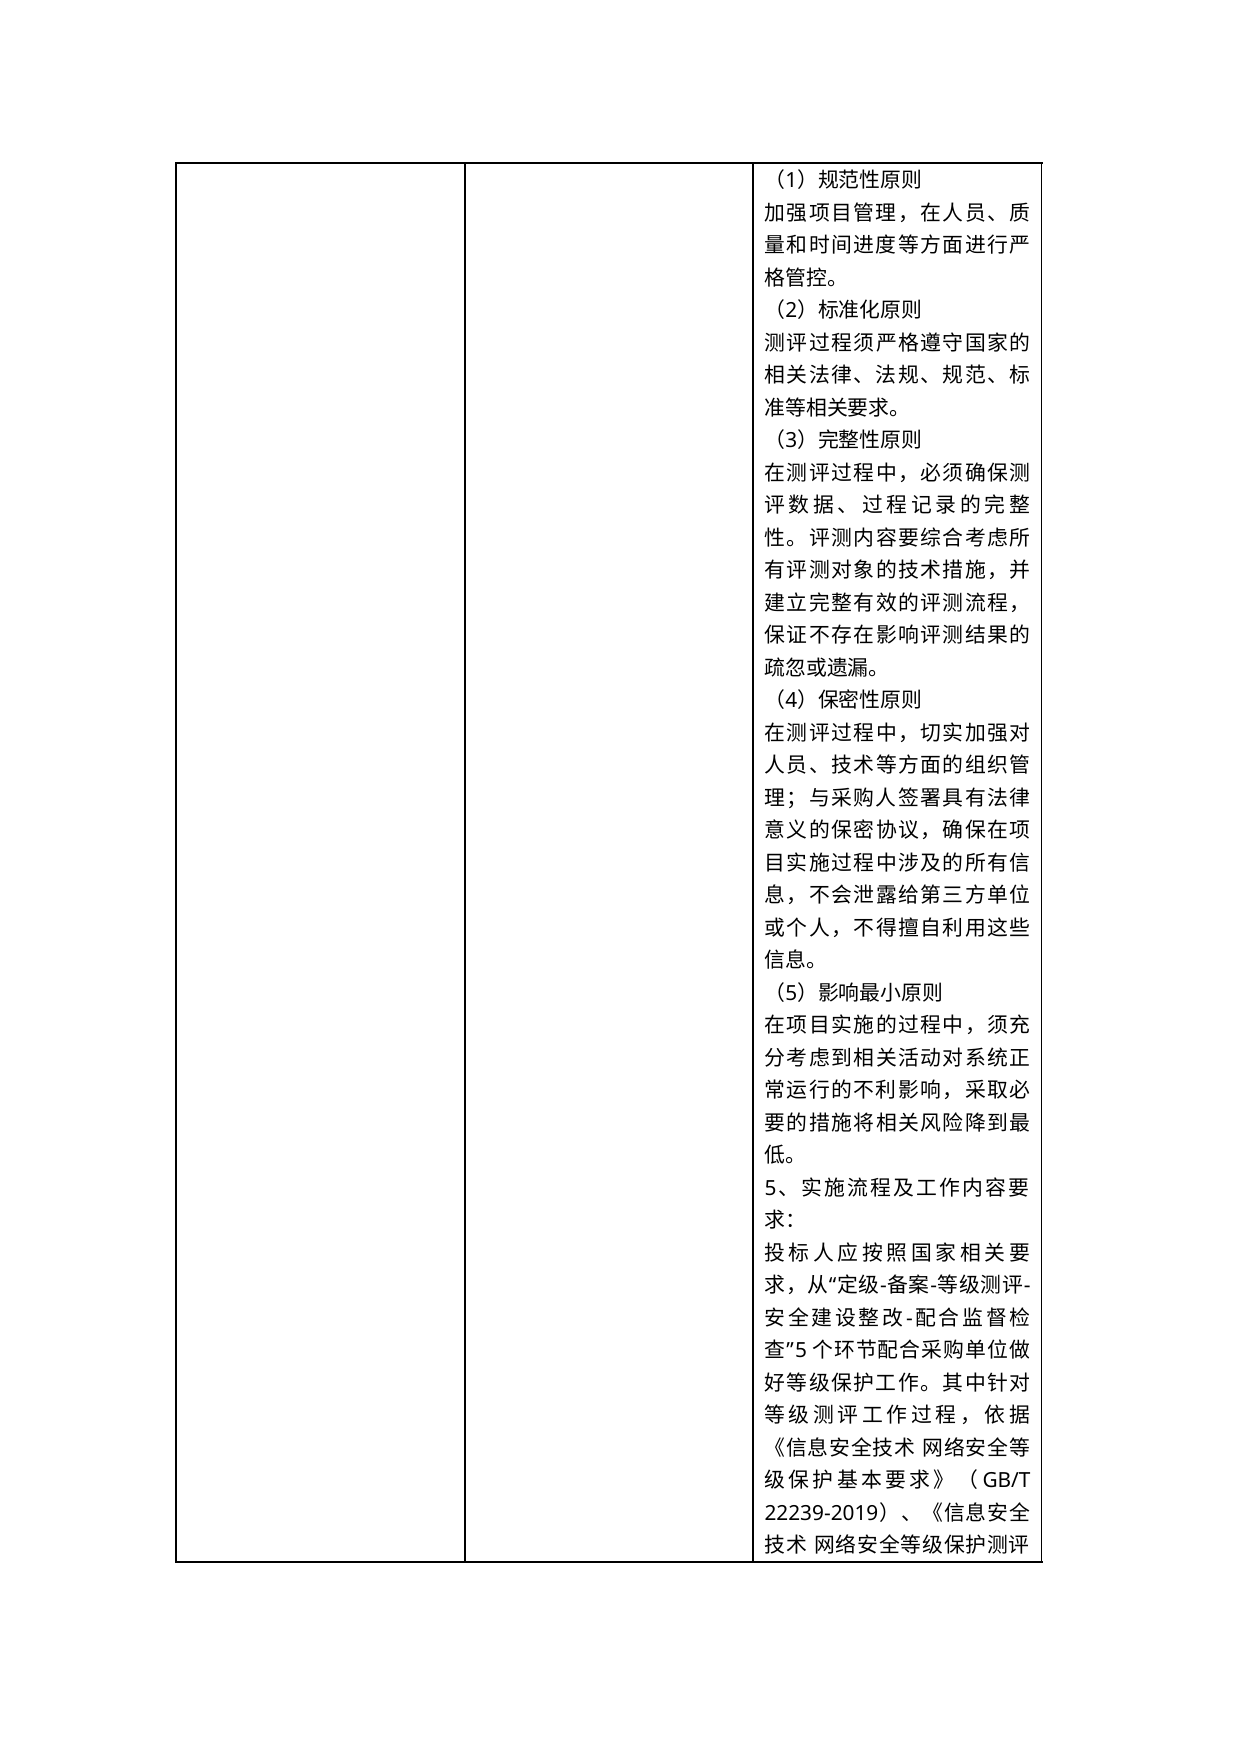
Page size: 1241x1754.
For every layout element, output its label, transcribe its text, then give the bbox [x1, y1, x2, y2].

table_cell 1 [177, 164, 464, 1561]
table_cell [466, 164, 752, 1561]
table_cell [754, 164, 1041, 1561]
